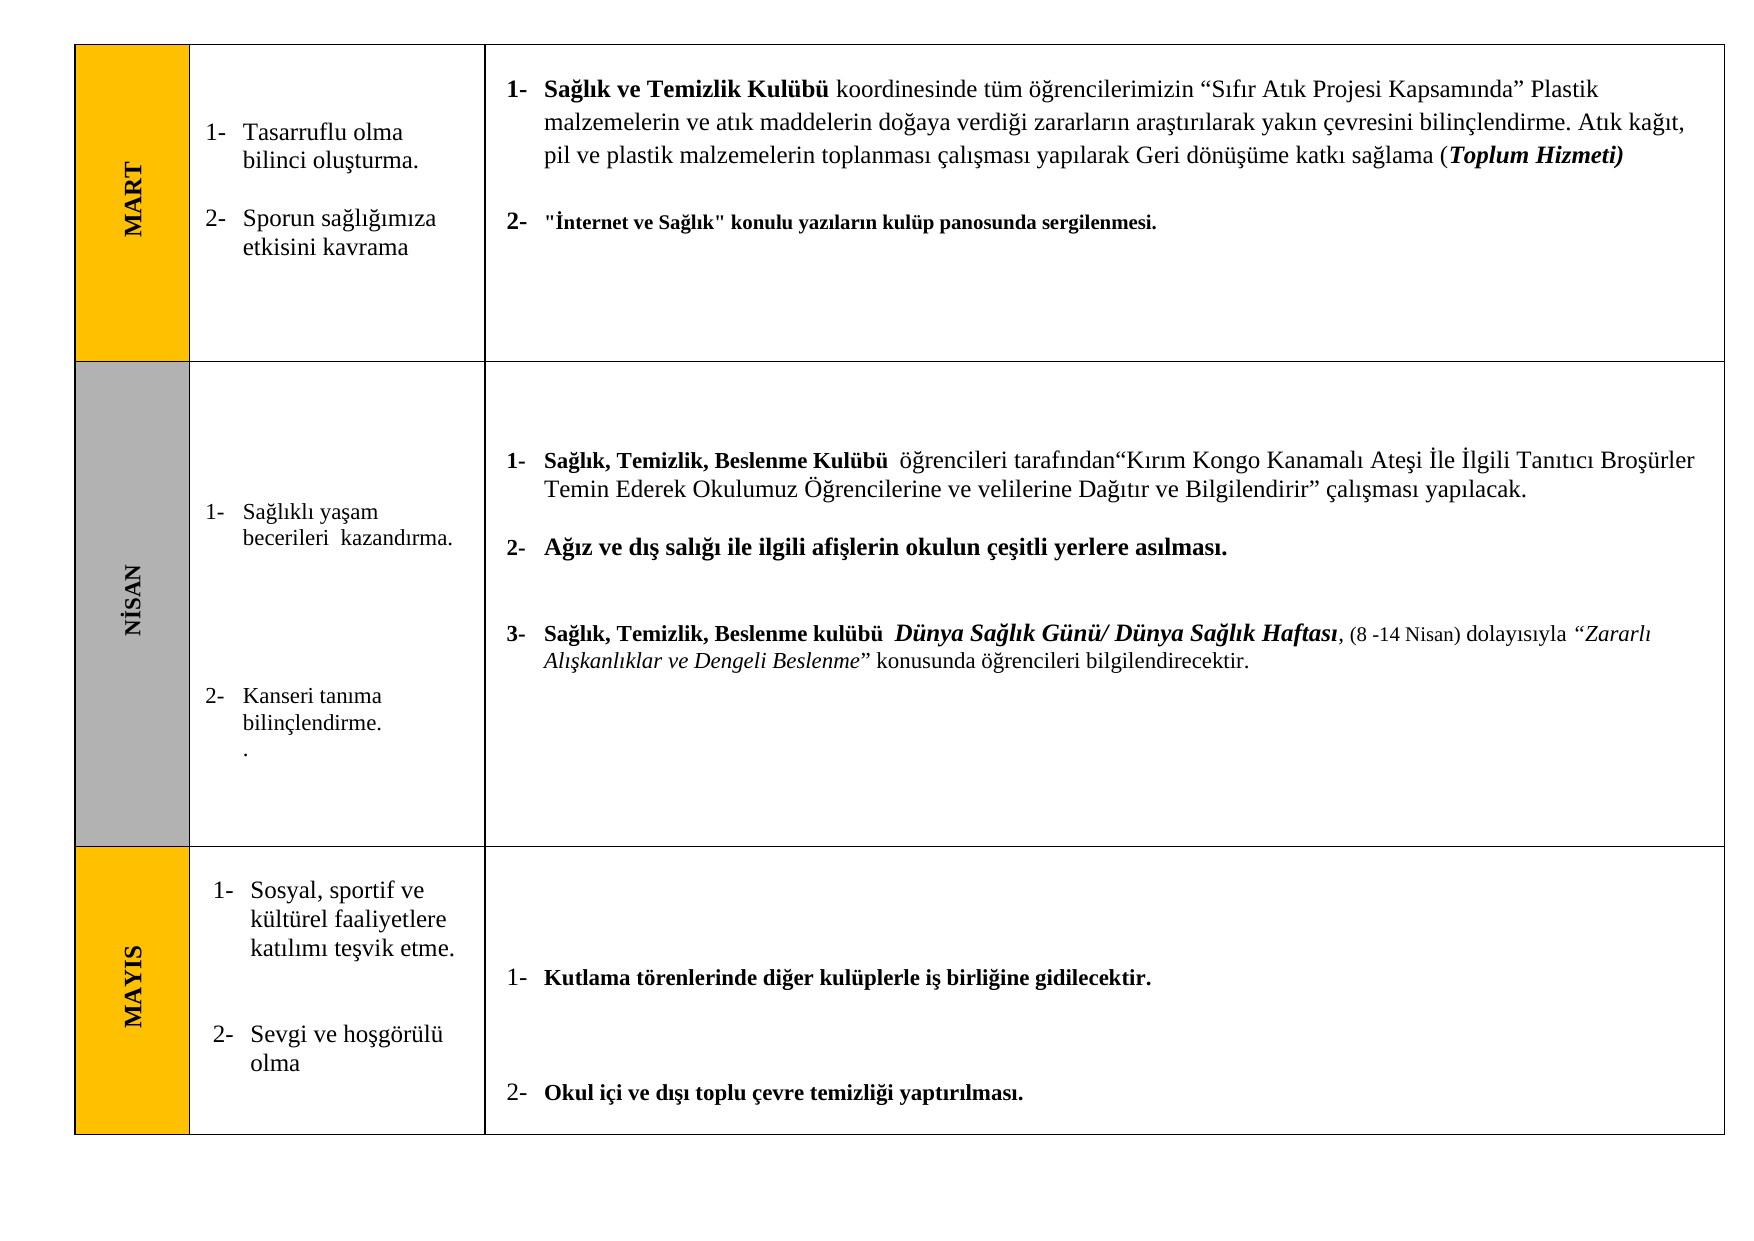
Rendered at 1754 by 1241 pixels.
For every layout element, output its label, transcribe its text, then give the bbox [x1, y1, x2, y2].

table_cell Kutlama törenlerinde diğer kulüplerle iş birliğine gidilecektir. Okul içi ve dışı toplu çevre temizliği yaptırılması. [486, 847, 1724, 1134]
table_cell MART [76, 45, 189, 361]
table_cell Sağlık, Temizlik, Beslenme Kulübü öğrencileri tarafından“Kırım Kongo Kanamalı Ateşi İle İlgili Tanıtıcı Broşürler Temin Ederek Okulumuz Öğrencilerine ve velilerine Dağıtır ve Bilgilendirir” çalışması yapılacak. Ağız ve dış salığı ile ilgili afişlerin okulun çeşitli yerlere asılması. Sağlık, Temizlik, Beslenme kulübü Dünya Sağlık Günü/ Dünya Sağlık Haftası, (8 -14 Nisan) dolayısıyla “Zararlı Alışkanlıklar ve Dengeli Beslenme” konusunda öğrencileri bilgilendirecektir. [486, 362, 1724, 846]
table_cell MAYIS [76, 847, 189, 1134]
table_cell NİSAN [76, 362, 189, 846]
table_cell Sağlıklı yaşam becerileri kazandırma. Kanseri tanıma bilinçlendirme. . [190, 362, 484, 846]
table_cell Tasarruflu olma bilinci oluşturma. Sporun sağlığımıza etkisini kavrama [190, 45, 484, 361]
table_cell Sosyal, sportif ve kültürel faaliyetlere katılımı teşvik etme. Sevgi ve hoşgörülü olma [190, 847, 484, 1134]
table_cell Sağlık ve Temizlik Kulübü koordinesinde tüm öğrencilerimizin “Sıfır Atık Projesi Kapsamında” Plastik malzemelerin ve atık maddelerin doğaya verdiği zararların araştırılarak yakın çevresini bilinçlendirme. Atık kağıt, pil ve plastik malzemelerin toplanması çalışması yapılarak Geri dönüşüme katkı sağlama (Toplum Hizmeti) "İnternet ve Sağlık" konulu yazıların kulüp panosunda sergilenmesi. [486, 45, 1724, 361]
